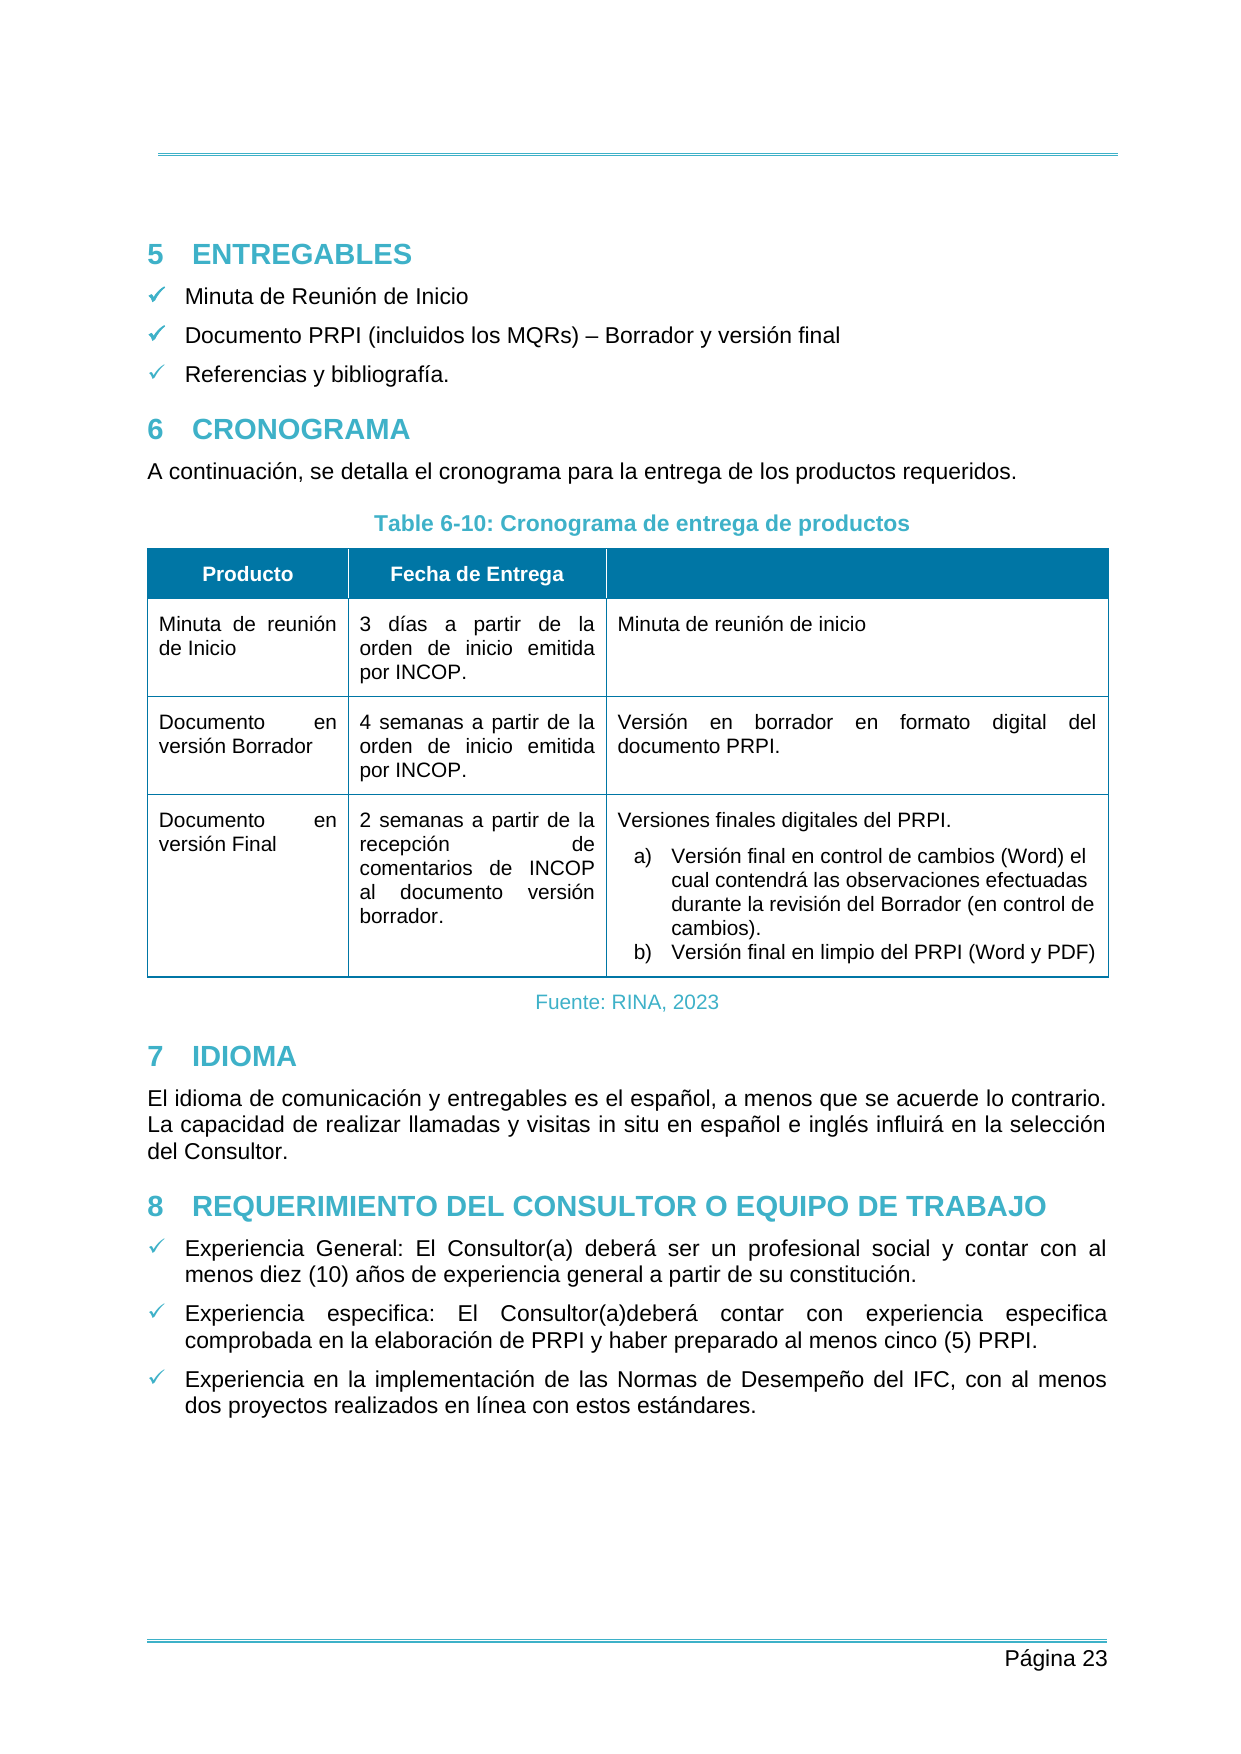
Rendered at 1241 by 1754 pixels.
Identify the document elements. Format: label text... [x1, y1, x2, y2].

text El idioma de comunicación y entregables es el español, a menos que se acuerde lo contrario. La capacidad de realizar llamadas y visitas in situ en español e inglés influirá en la selección del Consultor. [147, 1085, 1107, 1164]
subtitle ENTREGABLES [147, 237, 1107, 271]
table_header Producto [148, 549, 348, 598]
table_cell Minuta de reunión de Inicio [148, 599, 348, 696]
table_header Fecha de Entrega [349, 549, 606, 598]
table_cell 3 días a partir de la orden de inicio emitida por INCOP. [349, 599, 606, 696]
subtitle REQUERIMIENTO DEL CONSULTOR O EQUIPO DE TRABAJO [147, 1189, 1107, 1223]
subtitle CRONOGRAMA [147, 412, 1107, 446]
table_cell Minuta de reunión de inicio [607, 599, 1108, 696]
table_cell 4 semanas a partir de la orden de inicio emitida por INCOP. [349, 697, 606, 794]
text A continuación, se detalla el cronograma para la entrega de los productos requeridos. [147, 458, 1107, 484]
table_cell 2 semanas a partir de la recepción de comentarios de INCOP al documento versión borrador. [349, 795, 606, 976]
text Fuente: RINA, 2023 [147, 990, 1107, 1014]
list Referencias y bibliografía. [147, 361, 1107, 387]
table_header [607, 549, 1108, 598]
list Documento PRPI (incluidos los MQRs) – Borrador y versión final [147, 322, 1107, 348]
list Experiencia en la implementación de las Normas de Desempeño del IFC, con al menos dos proyectos realizados en línea con estos estándares. [147, 1366, 1107, 1418]
subtitle IDIOMA [147, 1039, 1107, 1072]
table_cell Documento en versión Borrador [148, 697, 348, 794]
list Minuta de Reunión de Inicio [147, 283, 1107, 309]
table_cell Versión en borrador en formato digital del documento PRPI. [607, 697, 1108, 794]
list Experiencia General: El Consultor(a) deberá ser un profesional social y contar con al menos diez (10) años de experiencia general a partir de su constitución. [147, 1235, 1107, 1288]
list Experiencia especifica: El Consultor(a)deberá contar con experiencia especifica comprobada en la elaboración de PRPI y haber preparado al menos cinco (5) PRPI. [147, 1300, 1107, 1353]
table_cell Documento en versión Final [148, 795, 348, 976]
table_cell Versiones finales digitales del PRPI. Versión final en control de cambios (Word) el cual contendrá las observaciones efectuadas durante la revisión del Borrador (en control de cambios). Versión final en limpio del PRPI (Word y PDF) [607, 795, 1108, 976]
